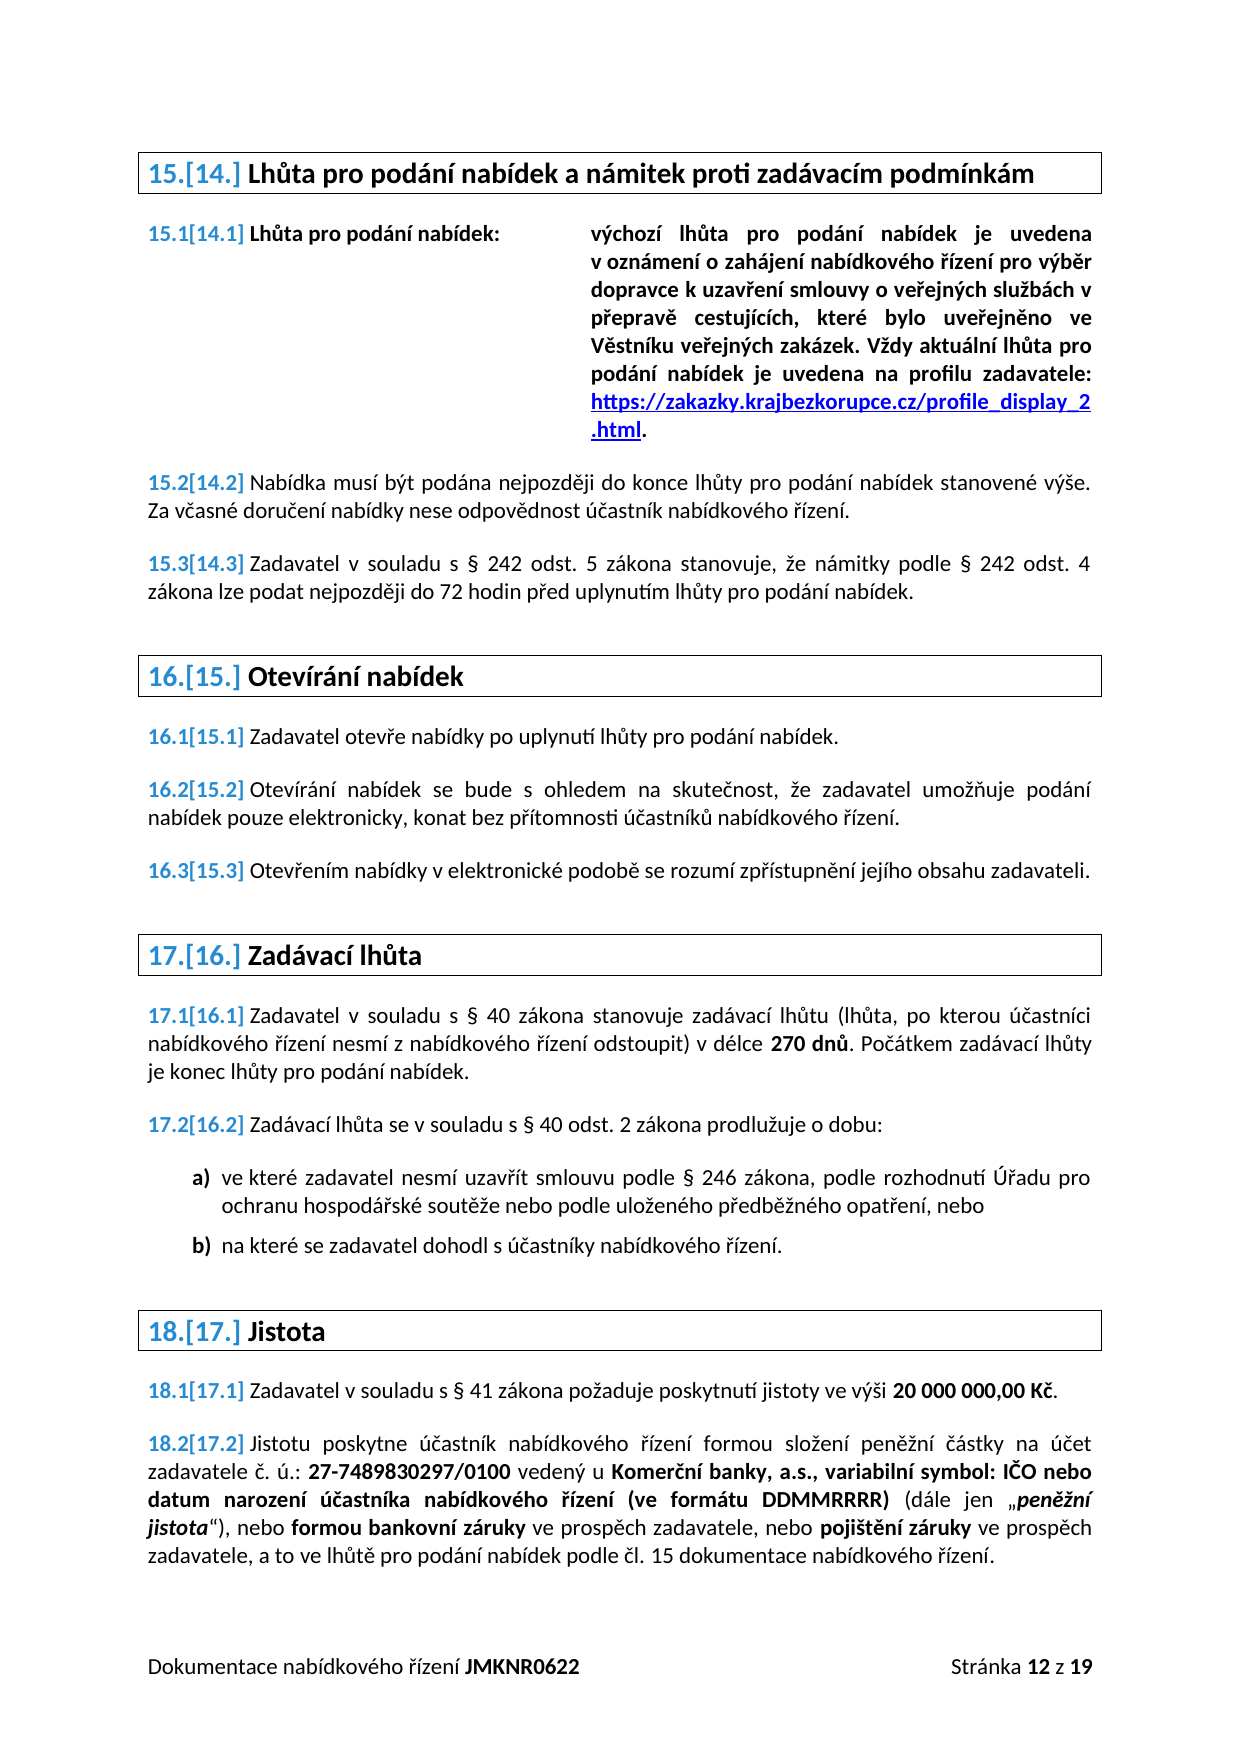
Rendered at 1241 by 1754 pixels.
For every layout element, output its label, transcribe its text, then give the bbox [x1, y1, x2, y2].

text Zadávací lhůta [139, 935, 1101, 975]
text Jistota [139, 1311, 1101, 1350]
text Lhůta pro podání nabídek: výchozí lhůta pro podání nabídek je uvedena v oznámení o zahájení nabídkového řízení pro výběr dopravce k uzavření smlouvy o veřejných službách v přepravě cestujících, které bylo uveřejněno ve Věstníku veřejných zakázek. Vždy aktuální lhůta pro podání nabídek je uvedena na profilu zadavatele: https://zakazky.krajbezkorupce.cz/profile_display_2.html. [148, 219, 1093, 443]
text Zadávací lhůta se v souladu s § 40 odst. 2 zákona prodlužuje o dobu: [148, 1110, 1093, 1138]
text ve které zadavatel nesmí uzavřít smlouvu podle § 246 zákona, podle rozhodnutí Úřadu pro ochranu hospodářské soutěže nebo podle uloženého předběžného opatření, nebo [192, 1163, 1093, 1219]
text Nabídka musí být podána nejpozději do konce lhůty pro podání nabídek stanovené výše. Za včasné doručení nabídky nese odpovědnost účastník nabídkového řízení. [148, 468, 1093, 524]
text Lhůta pro podání nabídek a námitek proti zadávacím podmínkám [139, 153, 1101, 193]
text na které se zadavatel dohodl s účastníky nabídkového řízení. [192, 1231, 1093, 1259]
text Zadavatel v souladu s § 41 zákona požaduje poskytnutí jistoty ve výši 20 000 000,00 Kč. [148, 1376, 1093, 1404]
text Zadavatel v souladu s § 40 zákona stanovuje zadávací lhůtu (lhůta, po kterou účastníci nabídkového řízení nesmí z nabídkového řízení odstoupit) v délce 270 dnů. Počátkem zadávací lhůty je konec lhůty pro podání nabídek. [148, 1001, 1093, 1085]
text Otevírání nabídek se bude s ohledem na skutečnost, že zadavatel umožňuje podání nabídek pouze elektronicky, konat bez přítomnosti účastníků nabídkového řízení. [148, 775, 1093, 831]
text Otevírání nabídek [139, 656, 1101, 696]
text Otevřením nabídky v elektronické podobě se rozumí zpřístupnění jejího obsahu zadavateli. [148, 856, 1093, 884]
text Zadavatel otevře nabídky po uplynutí lhůty pro podání nabídek. [148, 722, 1093, 750]
text Zadavatel v souladu s § 242 odst. 5 zákona stanovuje, že námitky podle § 242 odst. 4 zákona lze podat nejpozději do 72 hodin před uplynutím lhůty pro podání nabídek. [148, 549, 1093, 605]
text Jistotu poskytne účastník nabídkového řízení formou složení peněžní částky na účet zadavatele č. ú.: 27-7489830297/0100 vedený u Komerční banky, a.s., variabilní symbol: IČO nebo datum narození účastníka nabídkového řízení (ve formátu DDMMRRRR) (dále jen „peněžní jistota“), nebo formou bankovní záruky ve prospěch zadavatele, nebo pojištění záruky ve prospěch zadavatele, a to ve lhůtě pro podání nabídek podle čl. 15 dokumentace nabídkového řízení. [148, 1429, 1093, 1569]
